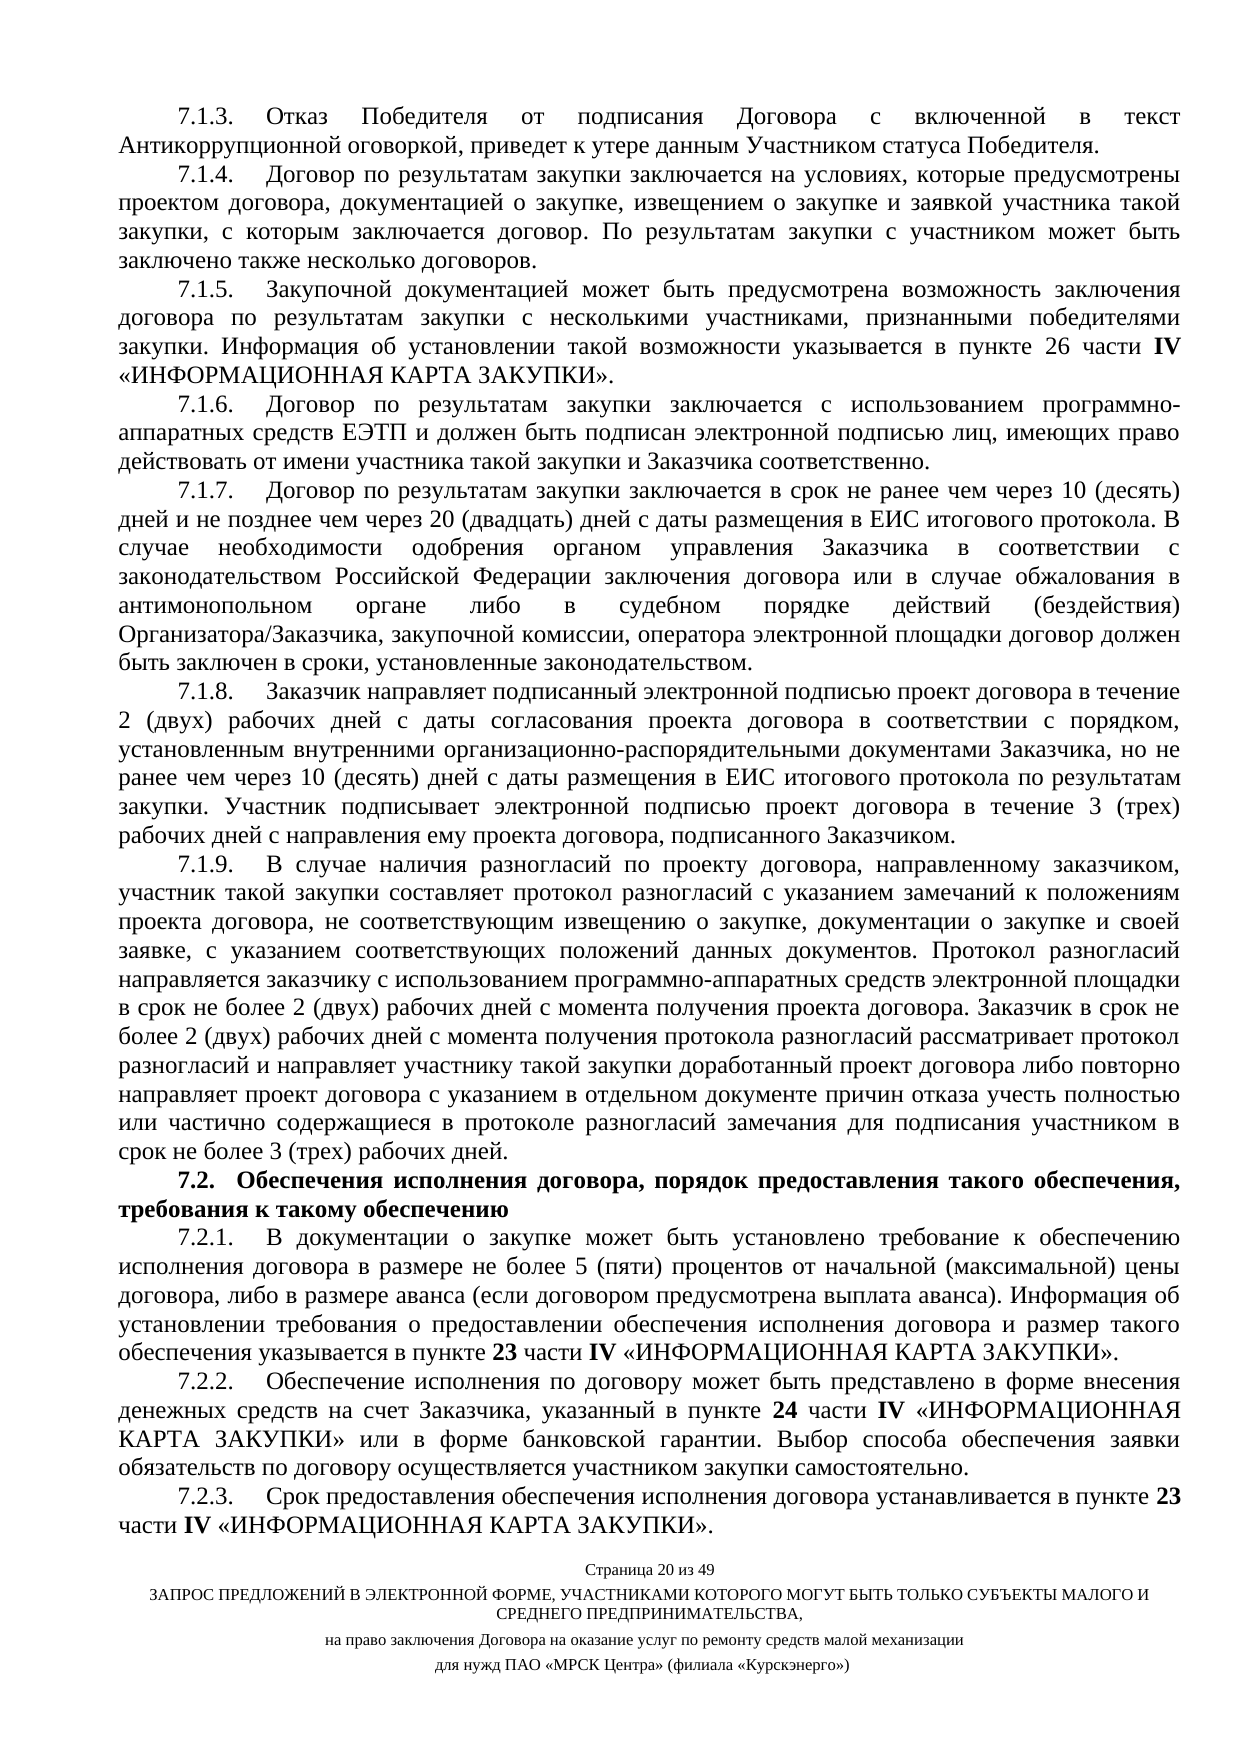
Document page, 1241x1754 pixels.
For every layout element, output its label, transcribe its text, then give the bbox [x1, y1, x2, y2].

subtitle Договор по результатам закупки заключается в срок не ранее чем через 10 (десять) дней и не позднее чем через 20 (двадцать) дней с даты размещения в ЕИС итогового протокола. В случае необходимости одобрения органом управления Заказчика в соответствии с законодательством Российской Федерации заключения договора или в случае обжалования в антимонопольном органе либо в судебном порядке действий (бездействия) Организатора/Заказчика, закупочной комиссии, оператора электронной площадки договор должен быть заключен в сроки, установленные законодательством. [118, 475, 1181, 676]
subtitle Срок предоставления обеспечения исполнения договора устанавливается в пункте 23 части IV «ИНФОРМАЦИОННАЯ КАРТА ЗАКУПКИ». [118, 1481, 1181, 1539]
subtitle Заказчик направляет подписанный электронной подписью проект договора в течение 2 (двух) рабочих дней с даты согласования проекта договора в соответствии с порядком, установленным внутренними организационно-распорядительными документами Заказчика, но не ранее чем через 10 (десять) дней с даты размещения в ЕИС итогового протокола по результатам закупки. Участник подписывает электронной подписью проект договора в течение 3 (трех) рабочих дней с направления ему проекта договора, подписанного Заказчиком. [118, 676, 1181, 849]
subtitle В случае наличия разногласий по проекту договора, направленному заказчиком, участник такой закупки составляет протокол разногласий с указанием замечаний к положениям проекта договора, не соответствующим извещению о закупке, документации о закупке и своей заявке, с указанием соответствующих положений данных документов. Протокол разногласий направляется заказчику с использованием программно-аппаратных средств электронной площадки в срок не более 2 (двух) рабочих дней с момента получения проекта договора. Заказчик в срок не более 2 (двух) рабочих дней с момента получения протокола разногласий рассматривает протокол разногласий и направляет участнику такой закупки доработанный проект договора либо повторно направляет проект договора с указанием в отдельном документе причин отказа учесть полностью или частично содержащиеся в протоколе разногласий замечания для подписания участником в срок не более 3 (трех) рабочих дней. [118, 849, 1181, 1165]
subtitle Обеспечения исполнения договора, порядок предоставления такого обеспечения, требования к такому обеспечению [118, 1165, 1181, 1222]
subtitle В документации о закупке может быть установлено требование к обеспечению исполнения договора в размере не более 5 (пяти) процентов от начальной (максимальной) цены договора, либо в размере аванса (если договором предусмотрена выплата аванса). Информация об установлении требования о предоставлении обеспечения исполнения договора и размер такого обеспечения указывается в пункте 23 части IV «ИНФОРМАЦИОННАЯ КАРТА ЗАКУПКИ». [118, 1222, 1181, 1366]
subtitle Обеспечение исполнения по договору может быть представлено в форме внесения денежных средств на счет Заказчика, указанный в пункте 24 части IV «ИНФОРМАЦИОННАЯ КАРТА ЗАКУПКИ» или в форме банковской гарантии. Выбор способа обеспечения заявки обязательств по договору осуществляется участником закупки самостоятельно. [118, 1366, 1181, 1481]
subtitle Договор по результатам закупки заключается с использованием программно-аппаратных средств ЕЭТП и должен быть подписан электронной подписью лиц, имеющих право действовать от имени участника такой закупки и Заказчика соответственно. [118, 389, 1181, 475]
subtitle Договор по результатам закупки заключается на условиях, которые предусмотрены проектом договора, документацией о закупке, извещением о закупке и заявкой участника такой закупки, с которым заключается договор. По результатам закупки с участником может быть заключено также несколько договоров. [118, 159, 1181, 274]
subtitle Отказ Победителя от подписания Договора с включенной в текст Антикоррупционной оговоркой, приведет к утере данным Участником статуса Победителя. [118, 101, 1181, 159]
subtitle Закупочной документацией может быть предусмотрена возможность заключения договора по результатам закупки с несколькими участниками, признанными победителями закупки. Информация об установлении такой возможности указывается в пункте 26 части IV «ИНФОРМАЦИОННАЯ КАРТА ЗАКУПКИ». [118, 274, 1181, 389]
